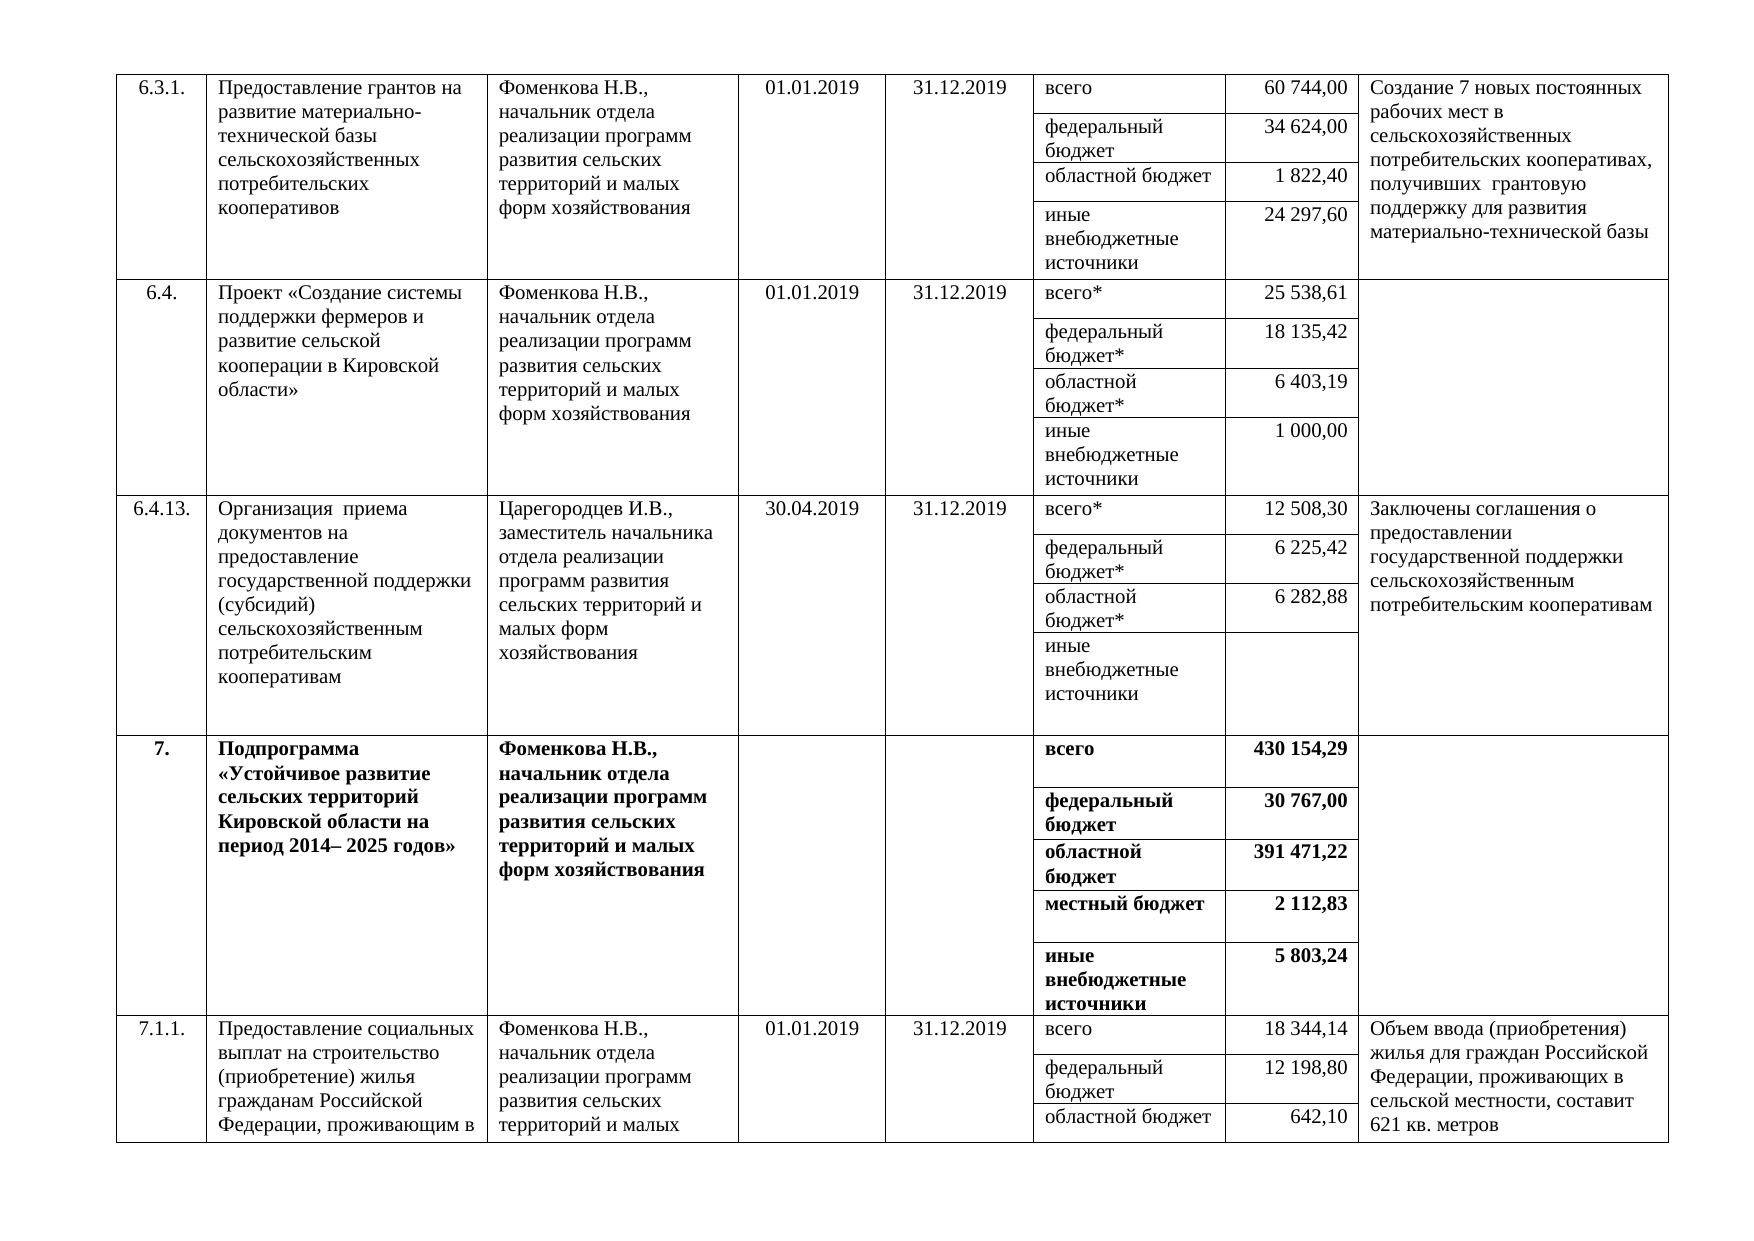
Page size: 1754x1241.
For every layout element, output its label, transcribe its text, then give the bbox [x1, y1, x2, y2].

table_cell 2 112,83 [1226, 891, 1358, 942]
table_cell всего [1034, 75, 1225, 113]
table_cell Предоставление грантов на развитие материально-технической базы сельскохозяйственных потребительских кооперативов [207, 75, 487, 279]
table_cell Предоставление социальных выплат на строительство (приобретение) жилья гражданам Российской Федерации, проживающим в сельской местности, в том числе: [207, 1016, 487, 1142]
table_cell иные внебюджетные источники [1034, 943, 1225, 1015]
table_cell 31.12.2019 [886, 75, 1033, 279]
table_cell [739, 736, 885, 1015]
table_cell всего* [1034, 280, 1225, 318]
table_cell [1359, 736, 1668, 1015]
table_cell 6.4.13. [117, 496, 206, 735]
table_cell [488, 1016, 738, 1142]
table_cell 25 538,61 [1226, 280, 1358, 318]
table_cell всего [1034, 1016, 1225, 1054]
table_cell 12 198,80 [1226, 1055, 1358, 1103]
table_cell 430 154,29 [1226, 736, 1358, 787]
table_cell федеральный бюджет* [1034, 319, 1225, 367]
table_cell Подпрограмма «Устойчивое развитие сельских территорий Кировской области на период 2014– 2025 годов» [207, 736, 487, 1015]
table_cell Создание 7 новых постоянных рабочих мест в сельскохозяйственных потребительских кооперативах, получивших грантовую поддержку для развития материально-технической базы [1359, 75, 1668, 279]
table_cell федеральный бюджет [1034, 1055, 1225, 1103]
table_cell [1359, 280, 1668, 495]
table_cell 1 000,00 [1226, 418, 1358, 495]
table_cell Заключены соглашения о предоставлении государственной поддержки сельскохозяйственным потребительским кооперативам [1359, 496, 1668, 735]
table_cell 18 135,42 [1226, 319, 1358, 367]
table_cell иные внебюджетные источники [1034, 418, 1225, 495]
table_cell 6 403,19 [1226, 369, 1358, 417]
table_cell 34 624,00 [1226, 114, 1358, 162]
table_cell местный бюджет [1034, 891, 1225, 942]
table_cell областной бюджет* [1034, 369, 1225, 417]
table_cell федеральный бюджет [1034, 788, 1225, 838]
table_cell 6.3.1. [117, 75, 206, 279]
table_cell федеральный бюджет [1034, 114, 1225, 162]
table_cell 18 344,14 [1226, 1016, 1358, 1054]
table_cell 6 225,42 [1226, 535, 1358, 583]
table_cell 01.01.2019 [739, 280, 885, 495]
table_cell 30.04.2019 [739, 496, 885, 735]
table_cell 642,10 [1226, 1104, 1358, 1142]
table_cell 6 282,88 [1226, 584, 1358, 632]
table_cell 01.01.2019 [739, 75, 885, 279]
table_cell областной бюджет [1034, 840, 1225, 890]
table_cell [886, 736, 1033, 1015]
table_cell иные внебюджетные источники [1034, 633, 1225, 735]
table_cell всего* [1034, 496, 1225, 534]
table_cell 7.1.1. [117, 1016, 206, 1142]
table_cell всего [1034, 736, 1225, 787]
table_cell 6.4. [117, 280, 206, 495]
table_cell 31.12.2019 [886, 280, 1033, 495]
table_cell Фоменкова Н.В., начальник отдела реализации программ развития сельских территорий и малых форм хозяйствования [488, 280, 738, 495]
table_cell Проект «Создание системы поддержки фермеров и развитие сельской кооперации в Кировской области» [207, 280, 487, 495]
table_cell областной бюджет [1034, 1104, 1225, 1142]
table_cell 30 767,00 [1226, 788, 1358, 838]
table_cell областной бюджет [1034, 163, 1225, 201]
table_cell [488, 75, 738, 279]
table_cell 24 297,60 [1226, 202, 1358, 279]
table_cell иные внебюджетные источники [1034, 202, 1225, 279]
table_cell 1 822,40 [1226, 163, 1358, 201]
table_cell 7. [117, 736, 206, 1015]
table_cell [1226, 633, 1358, 735]
table_cell 5 803,24 [1226, 943, 1358, 1015]
table_cell 391 471,22 [1226, 840, 1358, 890]
table_cell 31.12.2019 [886, 496, 1033, 735]
table_cell областной бюджет* [1034, 584, 1225, 632]
table_cell Организация приема документов на предоставление государственной поддержки (субсидий) сельскохозяйственным потребительским кооперативам [207, 496, 487, 735]
table_cell 01.01.2019 [739, 1016, 885, 1142]
table_cell Фоменкова Н.В., начальник отдела реализации программ развития сельских территорий и малых форм хозяйствования [488, 736, 738, 1015]
table_cell Царегородцев И.В., заместитель начальника отдела реализации программ развития сельских территорий и малых форм хозяйствования [488, 496, 738, 735]
table_cell 12 508,30 [1226, 496, 1358, 534]
table_cell федеральный бюджет* [1034, 535, 1225, 583]
table_cell 31.12.2019 [886, 1016, 1033, 1142]
table_cell 60 744,00 [1226, 75, 1358, 113]
table_cell Объем ввода (приобретения) жилья для граждан Российской Федерации, проживающих в сельской местности, составит 621 кв. метров [1359, 1016, 1668, 1142]
